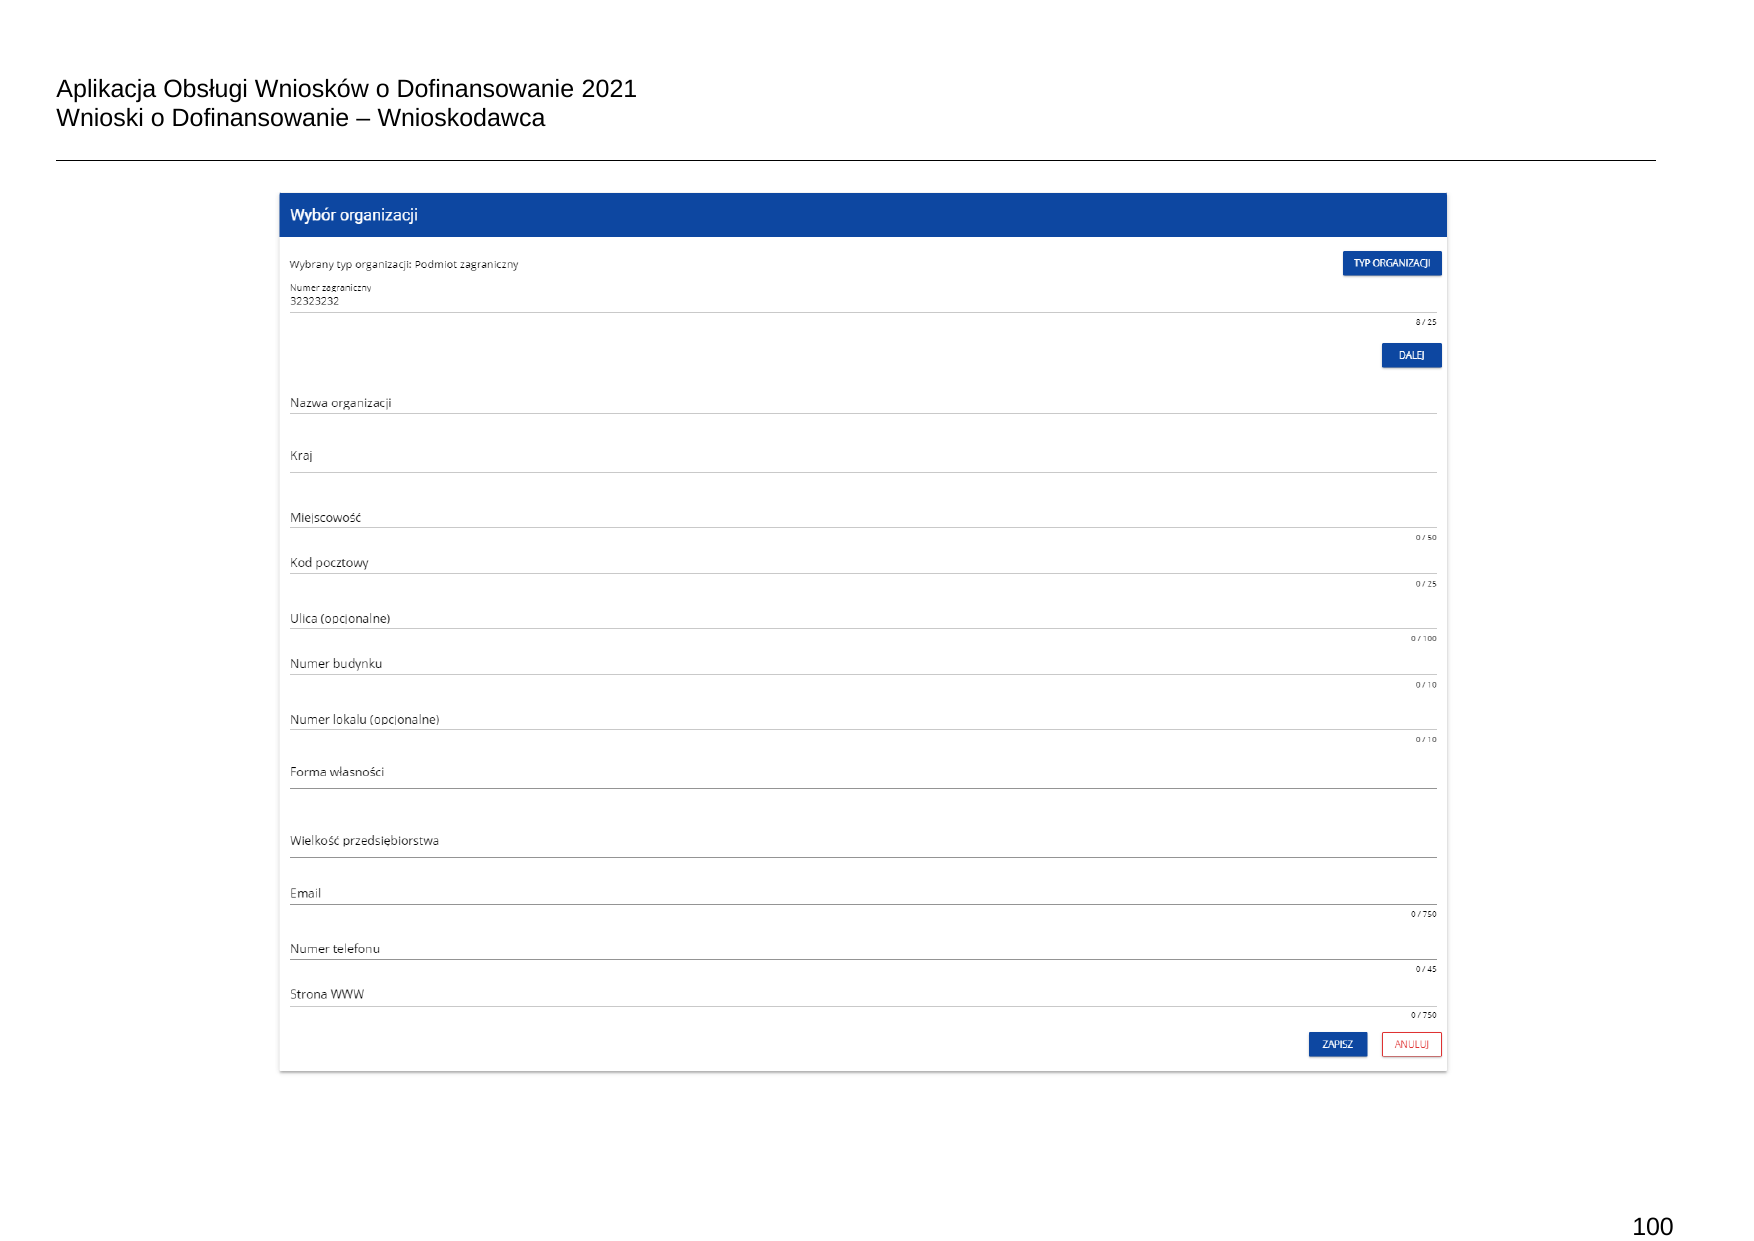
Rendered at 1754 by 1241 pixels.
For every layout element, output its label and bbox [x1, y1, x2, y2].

picture [275, 192, 1455, 1078]
